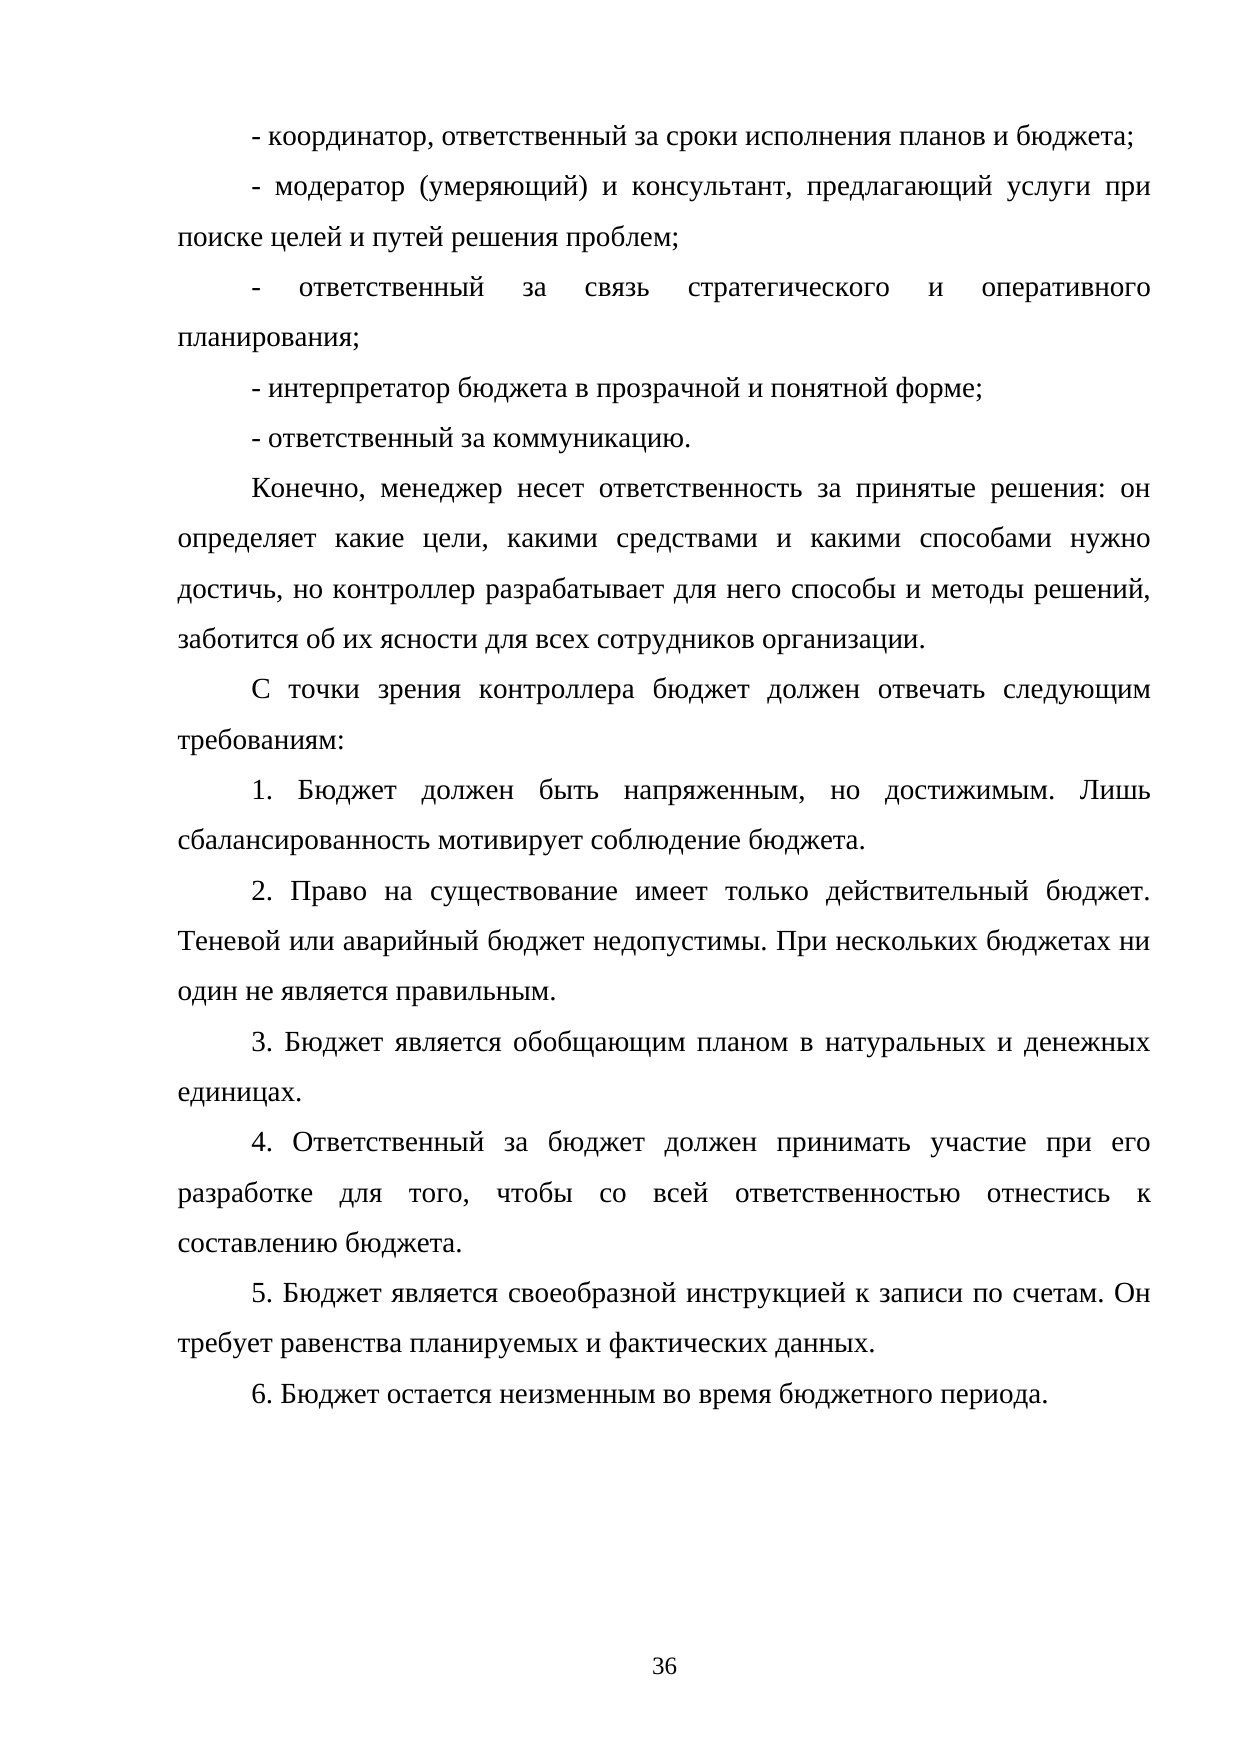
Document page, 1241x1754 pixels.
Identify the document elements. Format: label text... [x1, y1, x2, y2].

text 5. Бюджет является своеобразной инструкцией к записи по счетам. Он требует равенства планируемых и фактических данных. [177, 1275, 1152, 1359]
text 3. Бюджет является обобщающим планом в натуральных и денежных единицах. [177, 1024, 1152, 1108]
text 4. Ответственный за бюджет должен принимать участие при его разработке для того, чтобы со всей ответственностью отнестись к составлению бюджета. [177, 1124, 1152, 1258]
text С точки зрения контроллера бюджет должен отвечать следующим требованиям: [177, 672, 1152, 755]
text - интерпретатор бюджета в прозрачной и понятной форме; [177, 370, 1152, 403]
text 2. Право на существование имеет только действительный бюджет. Теневой или аварийный бюджет недопустимы. При нескольких бюджетах ни один не является правильным. [177, 873, 1152, 1007]
text Конечно, менеджер несет ответственность за принятые решения: он определяет какие цели, какими средствами и какими способами нужно достичь, но контроллер разрабатывает для него способы и методы решений, заботится об их ясности для всех сотрудников организации. [177, 470, 1152, 655]
text - ответственный за коммуникацию. [177, 420, 1152, 453]
text - ответственный за связь стратегического и оперативного планирования; [177, 269, 1152, 353]
text - координатор, ответственный за сроки исполнения планов и бюджета; [177, 118, 1152, 152]
text 6. Бюджет остается неизменным во время бюджетного периода. [177, 1376, 1152, 1409]
text 1. Бюджет должен быть напряженным, но достижимым. Лишь сбалансированность мотивирует соблюдение бюджета. [177, 772, 1152, 856]
text - модератор (умеряющий) и консультант, предлагающий услуги при поиске целей и путей решения проблем; [177, 168, 1152, 252]
